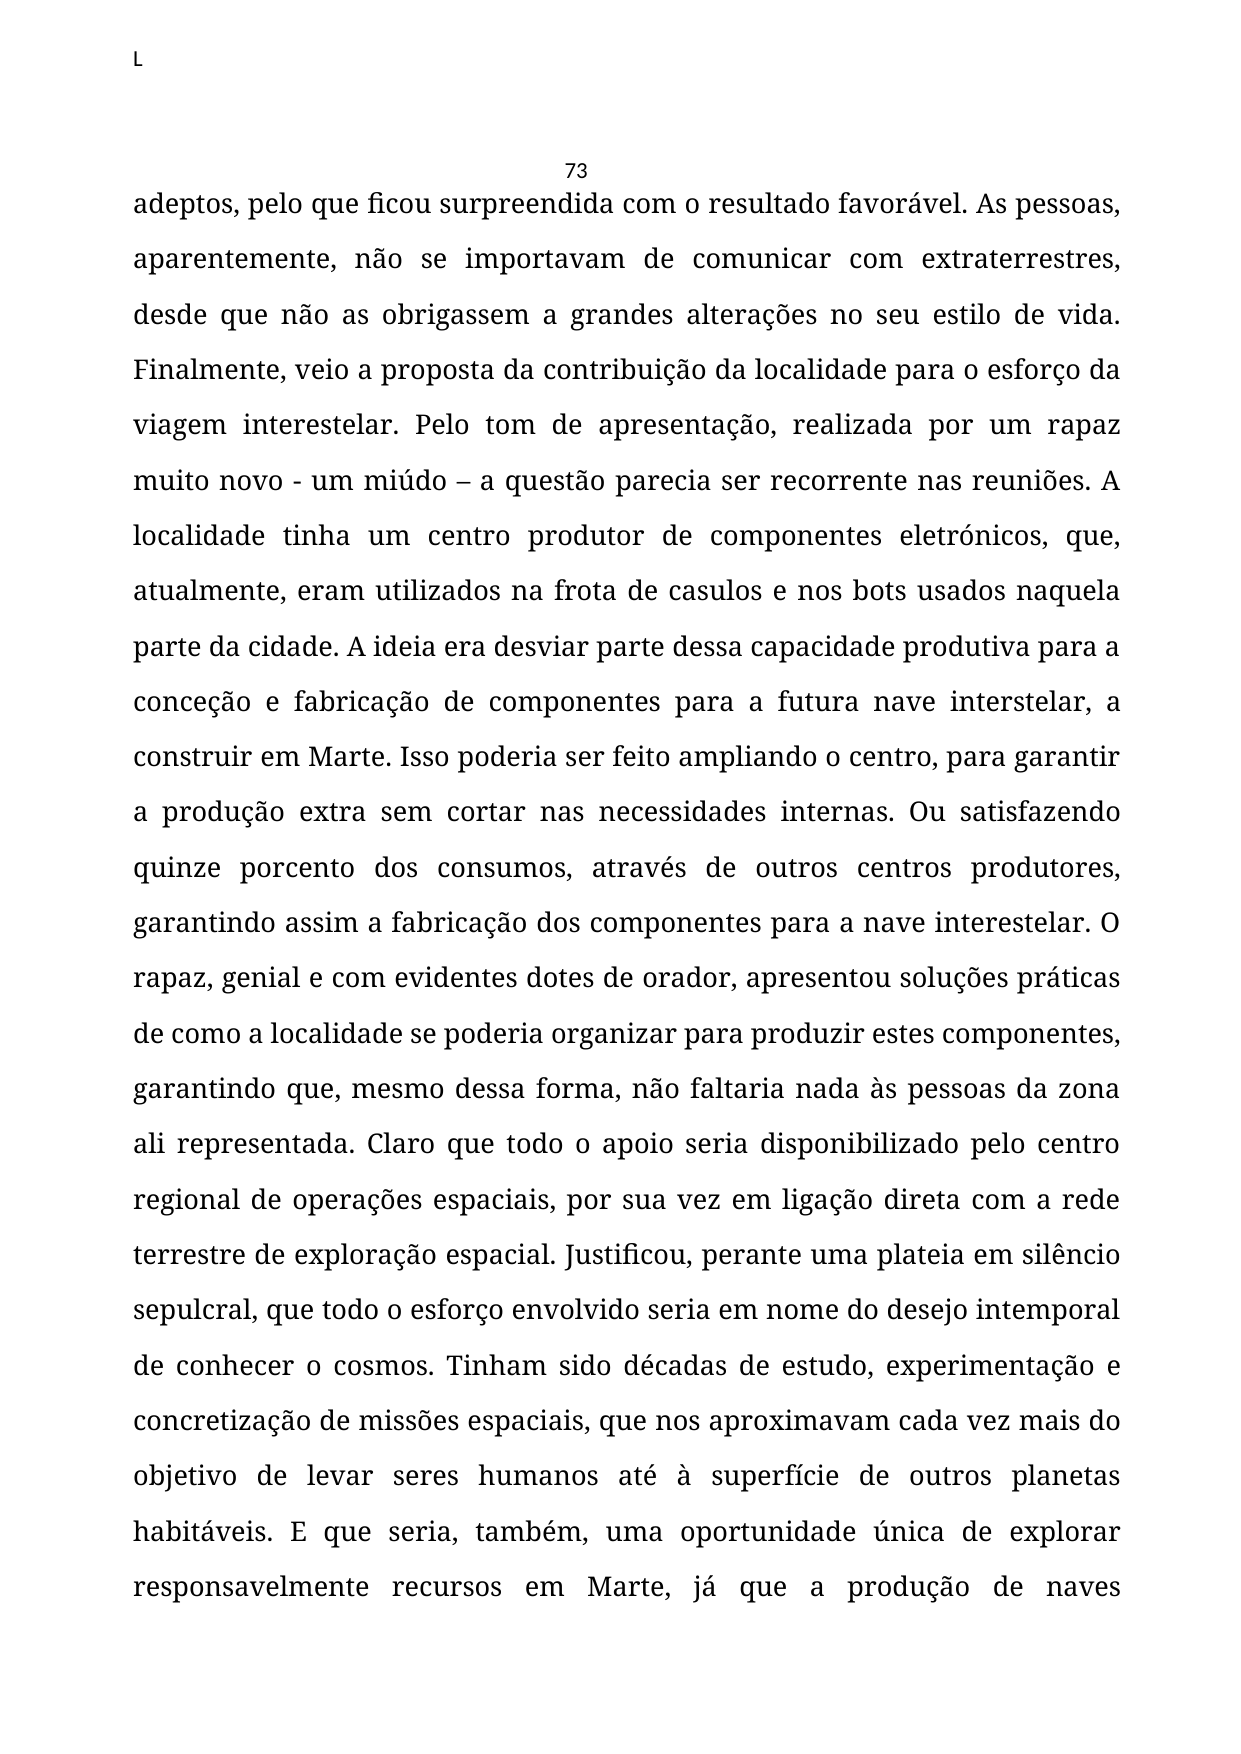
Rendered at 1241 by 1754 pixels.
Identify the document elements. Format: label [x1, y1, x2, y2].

text [133, 184, 1122, 1604]
